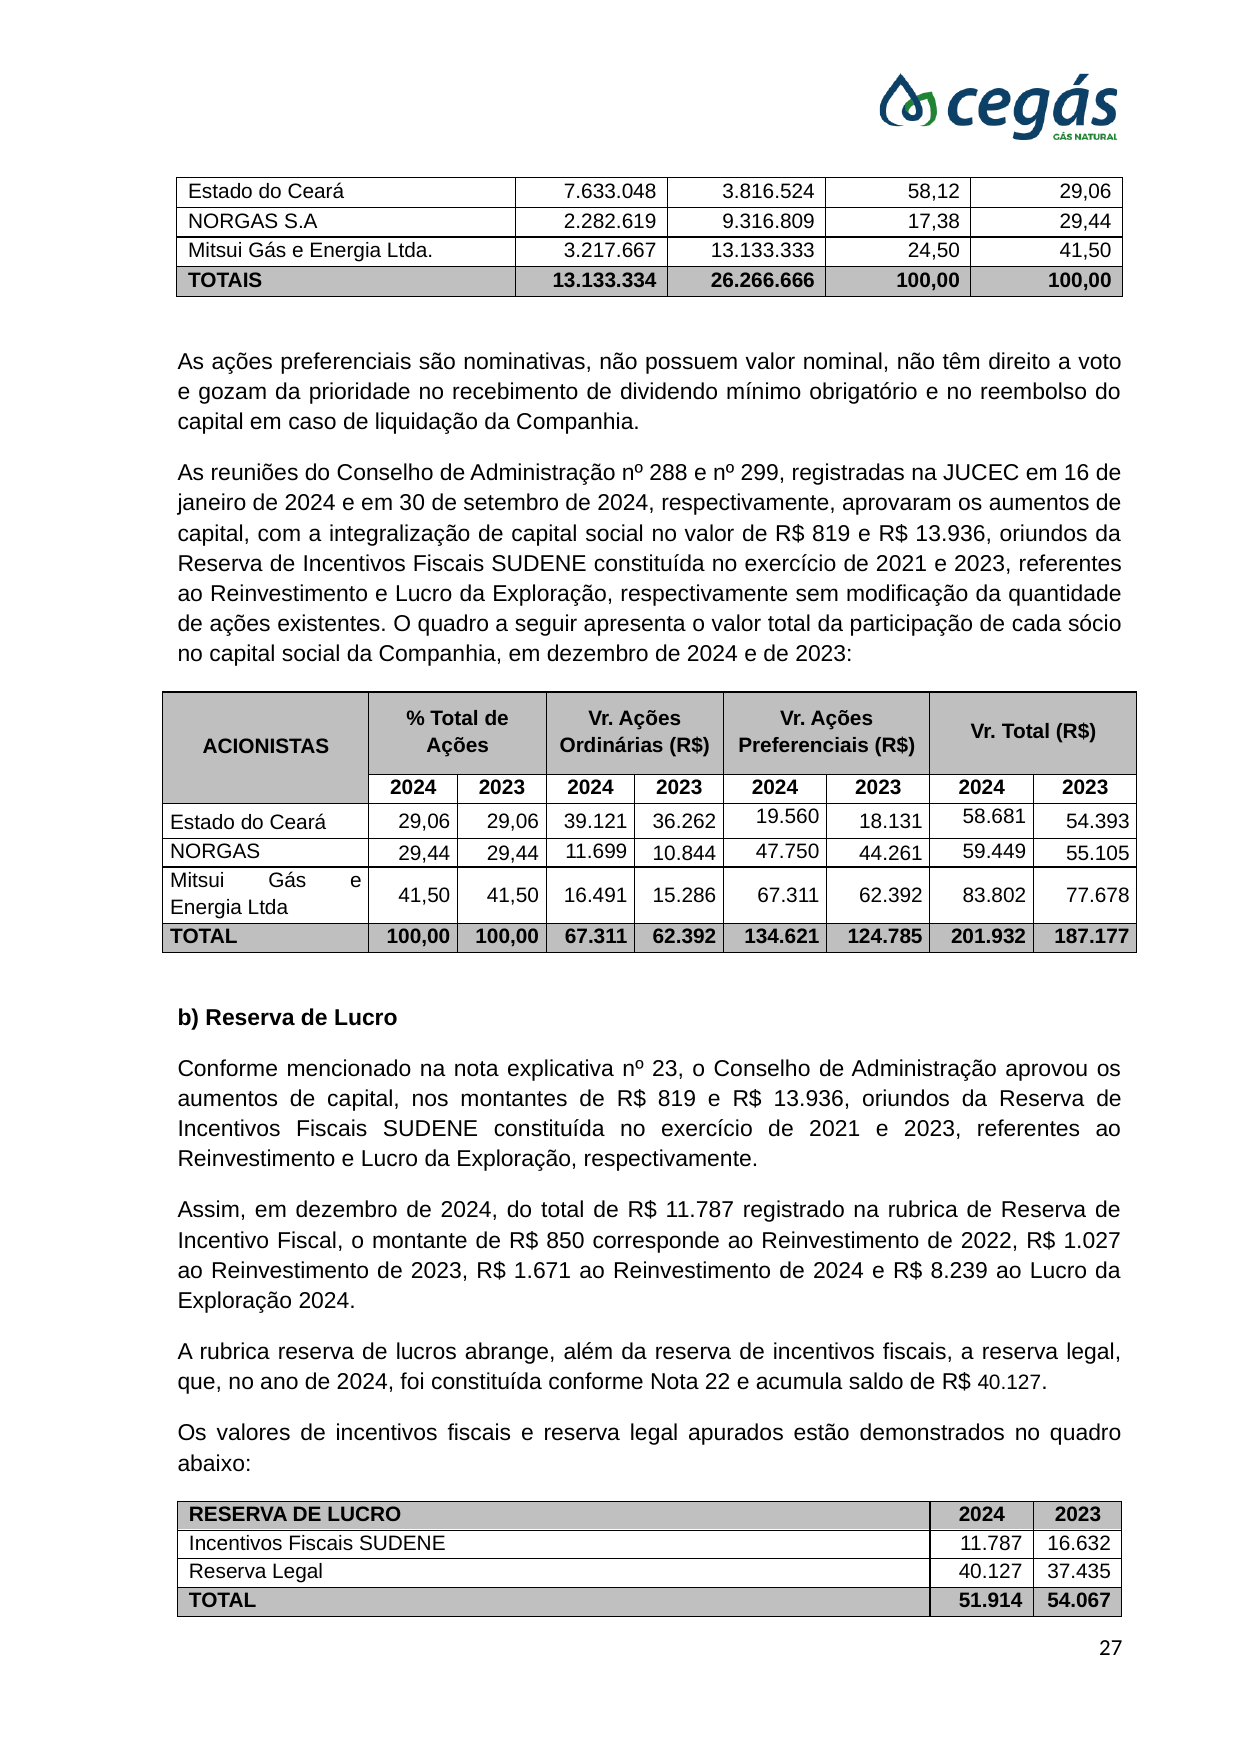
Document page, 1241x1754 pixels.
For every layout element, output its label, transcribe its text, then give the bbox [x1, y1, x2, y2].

table_cell 36.262 [635, 804, 723, 838]
table_header RESERVA DE LUCRO [178, 1502, 929, 1529]
table_cell 16.632 [1034, 1531, 1121, 1558]
table_cell Estado do Ceará [163, 804, 368, 838]
table_cell 100,00 [369, 924, 457, 952]
table_cell 19.560 [724, 804, 826, 838]
table_cell 134.621 [724, 924, 826, 952]
table_cell 100,00 [458, 924, 546, 952]
table_cell 41,50 [369, 868, 457, 923]
table_cell 2023 [458, 775, 546, 803]
table_header Vr. Ações Ordinárias (R$) [547, 693, 723, 774]
table_cell 9.316.809 [668, 208, 825, 236]
table_cell 29,44 [458, 839, 546, 866]
table_cell NORGAS S.A [177, 208, 515, 236]
table_cell 7.633.048 [516, 178, 667, 207]
table_cell 67.311 [547, 924, 634, 952]
picture [879, 73, 1118, 140]
table_cell 44.261 [827, 839, 929, 866]
table_cell 16.491 [547, 868, 634, 923]
table_cell 62.392 [635, 924, 723, 952]
table_cell 2024 [547, 775, 634, 803]
table_cell 29,44 [369, 839, 457, 866]
table_cell 3.217.667 [516, 238, 667, 266]
table_cell 17,38 [826, 208, 970, 236]
text b) Reserva de Lucro [177, 1004, 1122, 1030]
table_cell 13.133.333 [668, 238, 825, 266]
table_cell 18.131 [827, 804, 929, 838]
table_cell 29,06 [971, 178, 1122, 207]
table_header ACIONISTAS [163, 693, 368, 803]
table_cell 29,44 [971, 208, 1122, 236]
table_cell Mitsui Gás e Energia Ltda. [177, 238, 515, 266]
table_cell 58.681 [930, 804, 1033, 838]
table_cell 77.678 [1034, 868, 1136, 923]
table_cell 187.177 [1034, 924, 1136, 952]
table_cell 2023 [1034, 775, 1136, 803]
table_cell 54.067 [1034, 1588, 1121, 1616]
table_cell 55.105 [1034, 839, 1136, 866]
text Assim, em dezembro de 2024, do total de R$ 11.787 registrado na rubrica de Reserva de Incentivo Fiscal, o montante de R$ 850 corresponde ao Reinvestimento de 2022, R$ 1.027 ao Reinvestimento de 2023, R$ 1.671 ao Reinvestimento de 2024 e R$ 8.239 ao Lucro da Exploração 2024. [177, 1196, 1122, 1313]
text A rubrica reserva de lucros abrange, além da reserva de incentivos fiscais, a reserva legal, que, no ano de 2024, foi constituída conforme Nota 22 e acumula saldo de R$ 40.127. [177, 1338, 1122, 1395]
table_cell 58,12 [826, 178, 970, 207]
table_cell 41,50 [458, 868, 546, 923]
table_cell 83.802 [930, 868, 1033, 923]
text As ações preferenciais são nominativas, não possuem valor nominal, não têm direito a voto e gozam da prioridade no recebimento de dividendo mínimo obrigatório e no reembolso do capital em caso de liquidação da Companhia. [177, 348, 1122, 434]
table_cell 51.914 [931, 1588, 1033, 1616]
table_cell 124.785 [827, 924, 929, 952]
table_cell 2.282.619 [516, 208, 667, 236]
table_cell 10.844 [635, 839, 723, 866]
table_cell Estado do Ceará [177, 178, 515, 207]
table_cell Incentivos Fiscais SUDENE [178, 1531, 929, 1558]
table_cell 11.699 [547, 839, 634, 866]
text As reuniões do Conselho de Administração nº 288 e nº 299, registradas na JUCEC em 16 de janeiro de 2024 e em 30 de setembro de 2024, respectivamente, aprovaram os aumentos de capital, com a integralização de capital social no valor de R$ 819 e R$ 13.936, oriundos da Reserva de Incentivos Fiscais SUDENE constituída no exercício de 2021 e 2023, referentes ao Reinvestimento e Lucro da Exploração, respectivamente sem modificação da quantidade de ações existentes. O quadro a seguir apresenta o valor total da participação de cada sócio no capital social da Companhia, em dezembro de 2024 e de 2023: [177, 459, 1122, 667]
table_cell 2023 [635, 775, 723, 803]
table_cell 29,06 [369, 804, 457, 838]
table_header 2024 [931, 1502, 1033, 1529]
table_cell TOTAL [178, 1588, 929, 1616]
table_header 2023 [1034, 1502, 1121, 1529]
table_cell 2023 [827, 775, 929, 803]
table_cell 3.816.524 [668, 178, 825, 207]
table_cell 13.133.334 [516, 267, 667, 296]
table_cell Reserva Legal [178, 1559, 929, 1587]
table_cell 201.932 [930, 924, 1033, 952]
table_cell 39.121 [547, 804, 634, 838]
table_header Vr. Total (R$) [930, 693, 1136, 774]
table_cell 24,50 [826, 238, 970, 266]
table_cell 29,06 [458, 804, 546, 838]
table_cell NORGAS [163, 839, 368, 866]
table_cell 26.266.666 [668, 267, 825, 296]
table_cell TOTAL [163, 924, 368, 952]
table_cell 2024 [724, 775, 826, 803]
table_cell Mitsui Gás e Energia Ltda [163, 868, 368, 923]
table_cell 47.750 [724, 839, 826, 866]
table_cell 11.787 [931, 1531, 1033, 1558]
table_cell 62.392 [827, 868, 929, 923]
table_cell 2024 [930, 775, 1033, 803]
table_cell 40.127 [931, 1559, 1033, 1587]
table_cell 100,00 [826, 267, 970, 296]
table_header Vr. Ações Preferenciais (R$) [724, 693, 929, 774]
table_cell 67.311 [724, 868, 826, 923]
text Conforme mencionado na nota explicativa nº 23, o Conselho de Administração aprovou os aumentos de capital, nos montantes de R$ 819 e R$ 13.936, oriundos da Reserva de Incentivos Fiscais SUDENE constituída no exercício de 2021 e 2023, referentes ao Reinvestimento e Lucro da Exploração, respectivamente. [177, 1055, 1122, 1172]
text Os valores de incentivos fiscais e reserva legal apurados estão demonstrados no quadro abaixo: [177, 1419, 1122, 1476]
table_cell 41,50 [971, 238, 1122, 266]
table_cell 15.286 [635, 868, 723, 923]
table_cell 59.449 [930, 839, 1033, 866]
table_cell 37.435 [1034, 1559, 1121, 1587]
table_header % Total de Ações [369, 693, 546, 774]
table_cell TOTAIS [177, 267, 515, 296]
table_cell 54.393 [1034, 804, 1136, 838]
table_cell 2024 [369, 775, 457, 803]
table_cell 100,00 [971, 267, 1122, 296]
